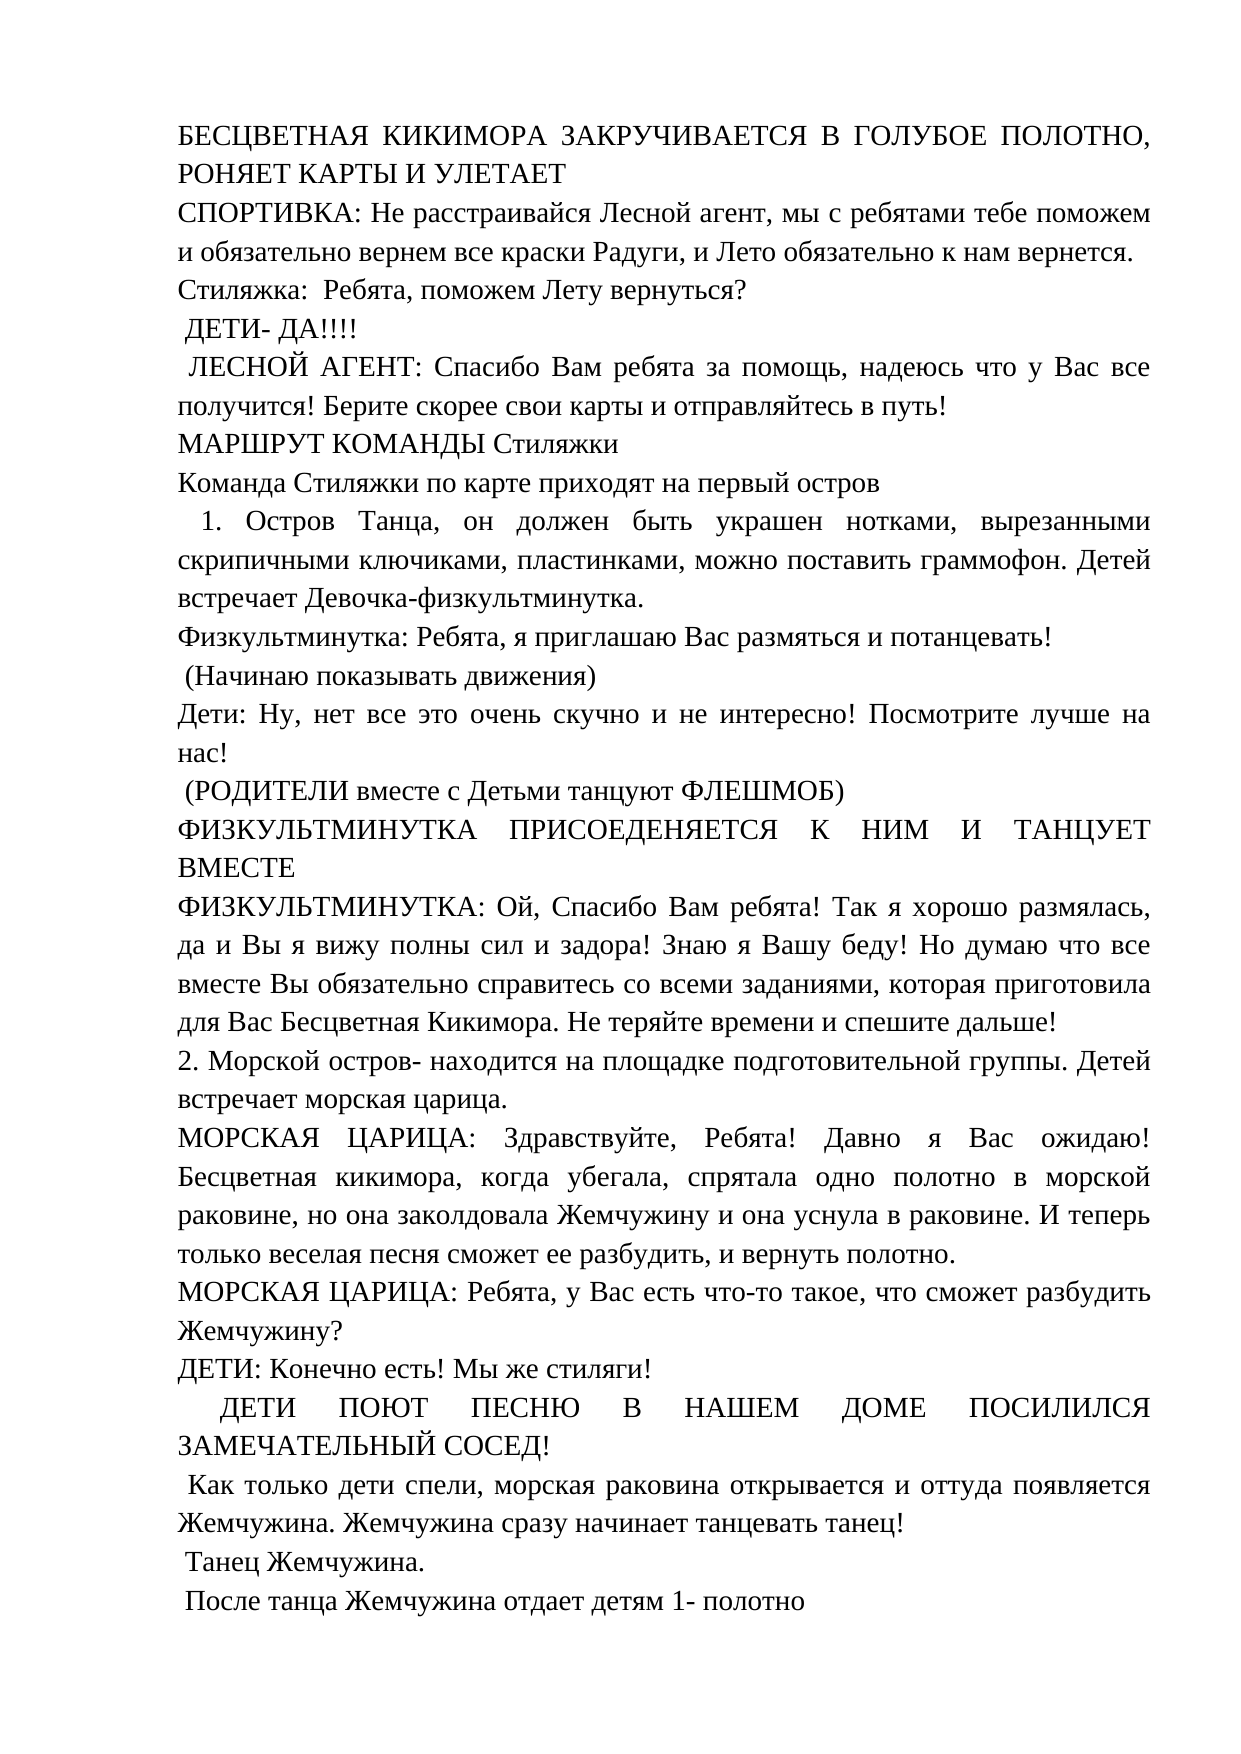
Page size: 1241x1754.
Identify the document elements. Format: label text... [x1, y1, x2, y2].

text 2. Морской остров- находится на площадке подготовительной группы. Детей встречает морская царица. [177, 1043, 1152, 1115]
text (Начинаю показывать движения) [177, 658, 1152, 691]
text ФИЗКУЛЬТМИНУТКА ПРИСОЕДЕНЯЕТСЯ К НИМ И ТАНЦУЕТ ВМЕСТЕ [177, 812, 1152, 884]
text Команда Стиляжки по карте приходят на первый остров [177, 465, 1152, 498]
text 1. Остров Танца, он должен быть украшен нотками, вырезанными скрипичными ключиками, пластинками, можно поставить граммофон. Детей встречает Девочка-физкультминутка. [177, 503, 1152, 614]
text ЛЕСНОЙ АГЕНТ: Спасибо Вам ребята за помощь, надеюсь что у Вас все получится! Берите скорее свои карты и отправляйтесь в путь! [177, 349, 1152, 421]
text БЕСЦВЕТНАЯ КИКИМОРА ЗАКРУЧИВАЕТСЯ В ГОЛУБОЕ ПОЛОТНО, РОНЯЕТ КАРТЫ И УЛЕТАЕТ [177, 118, 1152, 190]
text Как только дети спели, морская раковина открывается и оттуда появляется Жемчужина. Жемчужина сразу начинает танцевать танец! [177, 1467, 1152, 1539]
text СПОРТИВКА: Не расстраивайся Лесной агент, мы с ребятами тебе поможем и обязательно вернем все краски Радуги, и Лето обязательно к нам вернется. [177, 195, 1152, 267]
text После танца Жемчужина отдает детям 1- полотно [177, 1583, 1152, 1616]
text ДЕТИ: Конечно есть! Мы же стиляги! [177, 1351, 1152, 1385]
text ФИЗКУЛЬТМИНУТКА: Ой, Спасибо Вам ребята! Так я хорошо размялась, да и Вы я вижу полны сил и задора! Знаю я Вашу беду! Но думаю что все вместе Вы обязательно справитесь со всеми заданиями, которая приготовила для Вас Бесцветная Кикимора. Не теряйте времени и спешите дальше! [177, 889, 1152, 1038]
text МОРСКАЯ ЦАРИЦА: Ребята, у Вас есть что-то такое, что сможет разбудить Жемчужину? [177, 1274, 1152, 1346]
text МОРСКАЯ ЦАРИЦА: Здравствуйте, Ребята! Давно я Вас ожидаю! Бесцветная кикимора, когда убегала, спрятала одно полотно в морской раковине, но она заколдовала Жемчужину и она уснула в раковине. И теперь только веселая песня сможет ее разбудить, и вернуть полотно. [177, 1120, 1152, 1269]
text ДЕТИ ПОЮТ ПЕСНЮ В НАШЕМ ДОМЕ ПОСИЛИЛСЯ ЗАМЕЧАТЕЛЬНЫЙ СОСЕД! [177, 1390, 1152, 1462]
text Танец Жемчужина. [177, 1544, 1152, 1578]
text Дети: Ну, нет все это очень скучно и не интересно! Посмотрите лучше на нас! [177, 696, 1152, 768]
text (РОДИТЕЛИ вместе с Детьми танцуют ФЛЕШМОБ) [177, 773, 1152, 807]
text МАРШРУТ КОМАНДЫ Стиляжки [177, 426, 1152, 460]
text Стиляжка: Ребята, поможем Лету вернуться? [177, 272, 1152, 306]
text Физкультминутка: Ребята, я приглашаю Вас размяться и потанцевать! [177, 619, 1152, 653]
text ДЕТИ- ДА!!!! [177, 311, 1152, 344]
